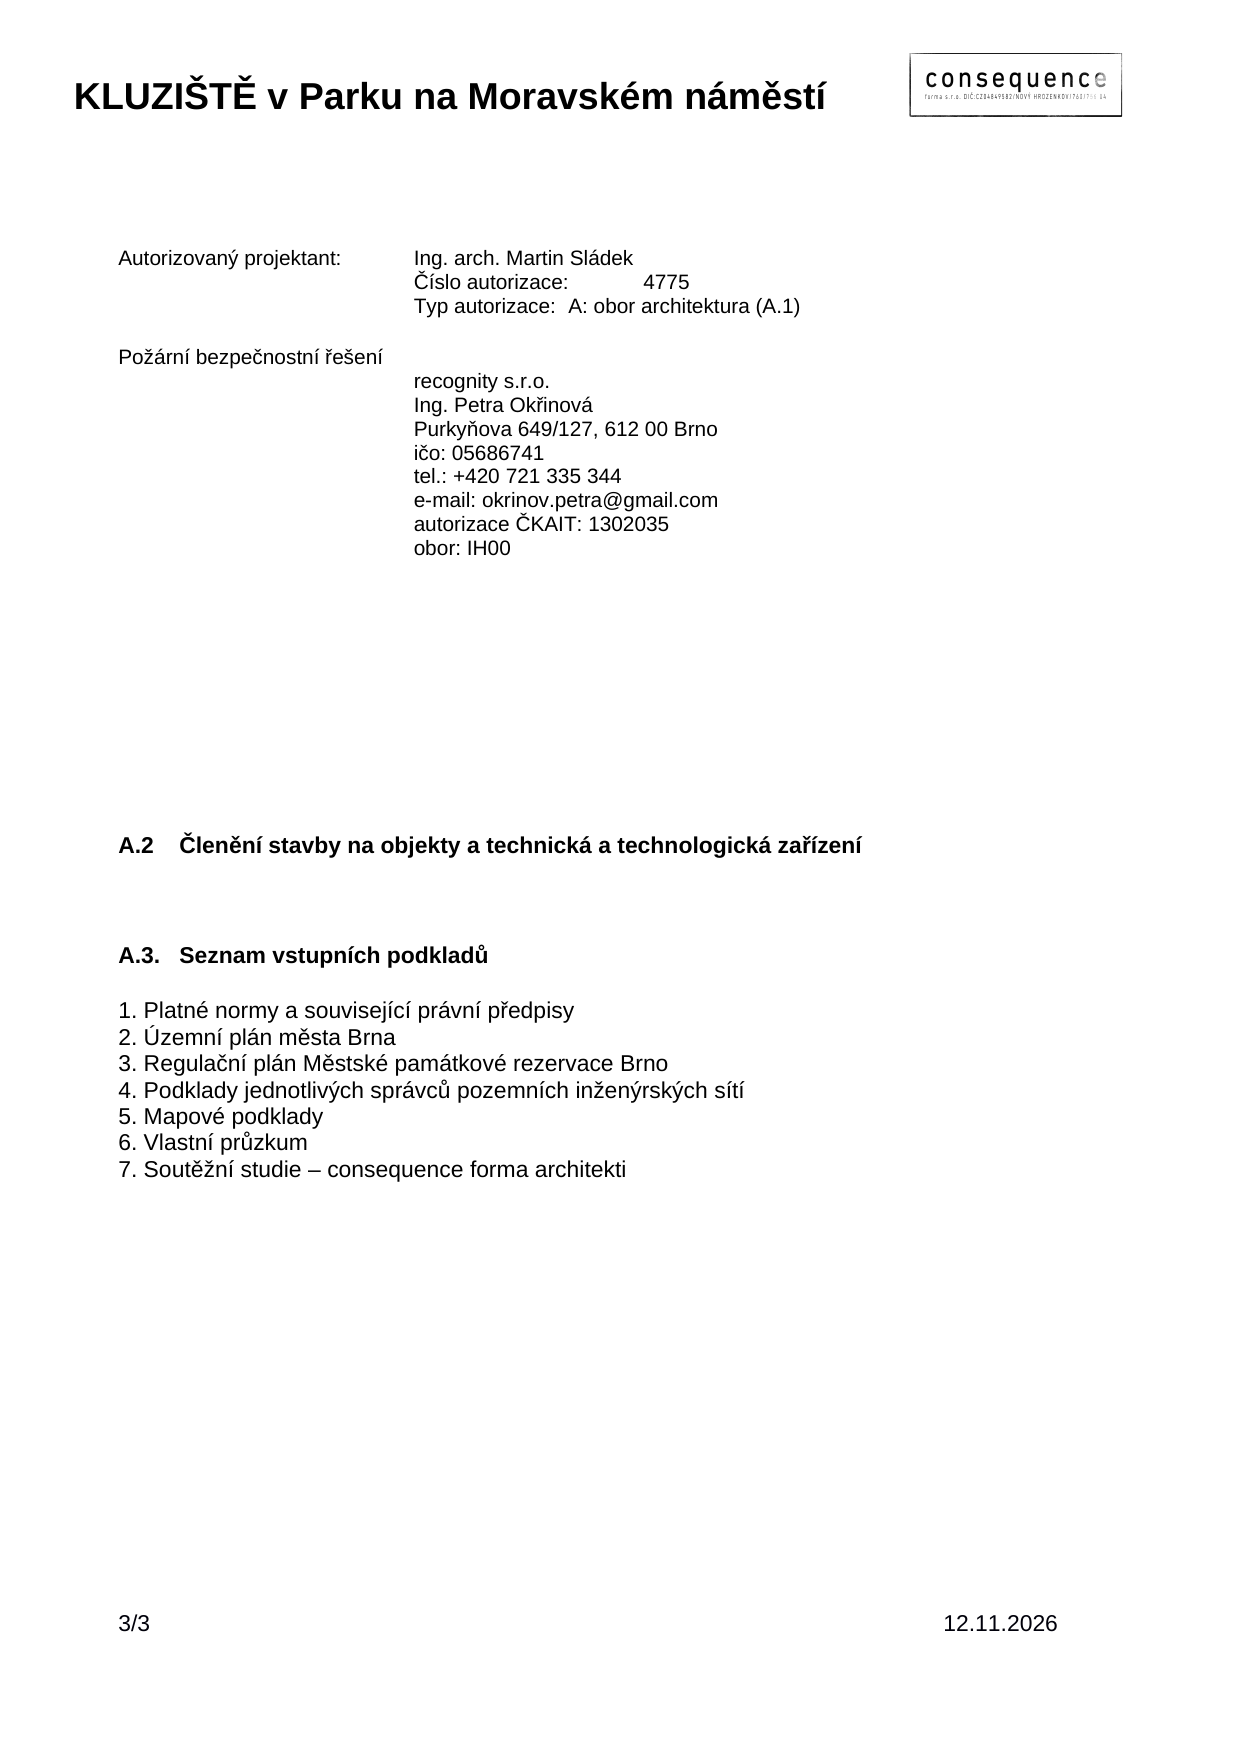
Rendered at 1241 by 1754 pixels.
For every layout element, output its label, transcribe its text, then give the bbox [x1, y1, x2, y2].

text recognity s.r.o. [118, 368, 1122, 392]
text Číslo autorizace: 4775 [118, 270, 1122, 294]
picture [909, 53, 1123, 117]
text tel.: +420 721 335 344 [118, 464, 1122, 488]
text obor: IH00 [118, 536, 1122, 560]
text 2. Územní plán města Brna [118, 1024, 1122, 1050]
text Požární bezpečnostní řešení [118, 344, 1122, 368]
text Typ autorizace: A: obor architektura (A.1) [118, 294, 1122, 318]
text Ing. Petra Okřinová [118, 392, 1122, 416]
text 5. Mapové podklady [118, 1103, 1122, 1129]
text e-mail: okrinov.petra@gmail.com [118, 488, 1122, 512]
text Purkyňova 649/127, 612 00 Brno [118, 416, 1122, 440]
text 4. Podklady jednotlivých správců pozemních inženýrských sítí [118, 1077, 1122, 1103]
text 3. Regulační plán Městské památkové rezervace Brno [118, 1050, 1122, 1077]
text autorizace ČKAIT: 1302035 [118, 512, 1122, 536]
text 1. Platné normy a související právní předpisy [118, 997, 1122, 1024]
subtitle A.3. Seznam vstupních podkladů [118, 939, 1122, 968]
text ičo: 05686741 [118, 440, 1122, 464]
text 7. Soutěžní studie – consequence forma architekti [118, 1156, 1122, 1182]
subtitle A.2 Členění stavby na objekty a technická a technologická zařízení [118, 829, 1122, 859]
text Autorizovaný projektant: Ing. arch. Martin Sládek [118, 246, 1122, 270]
text 6. Vlastní průzkum [118, 1129, 1122, 1156]
